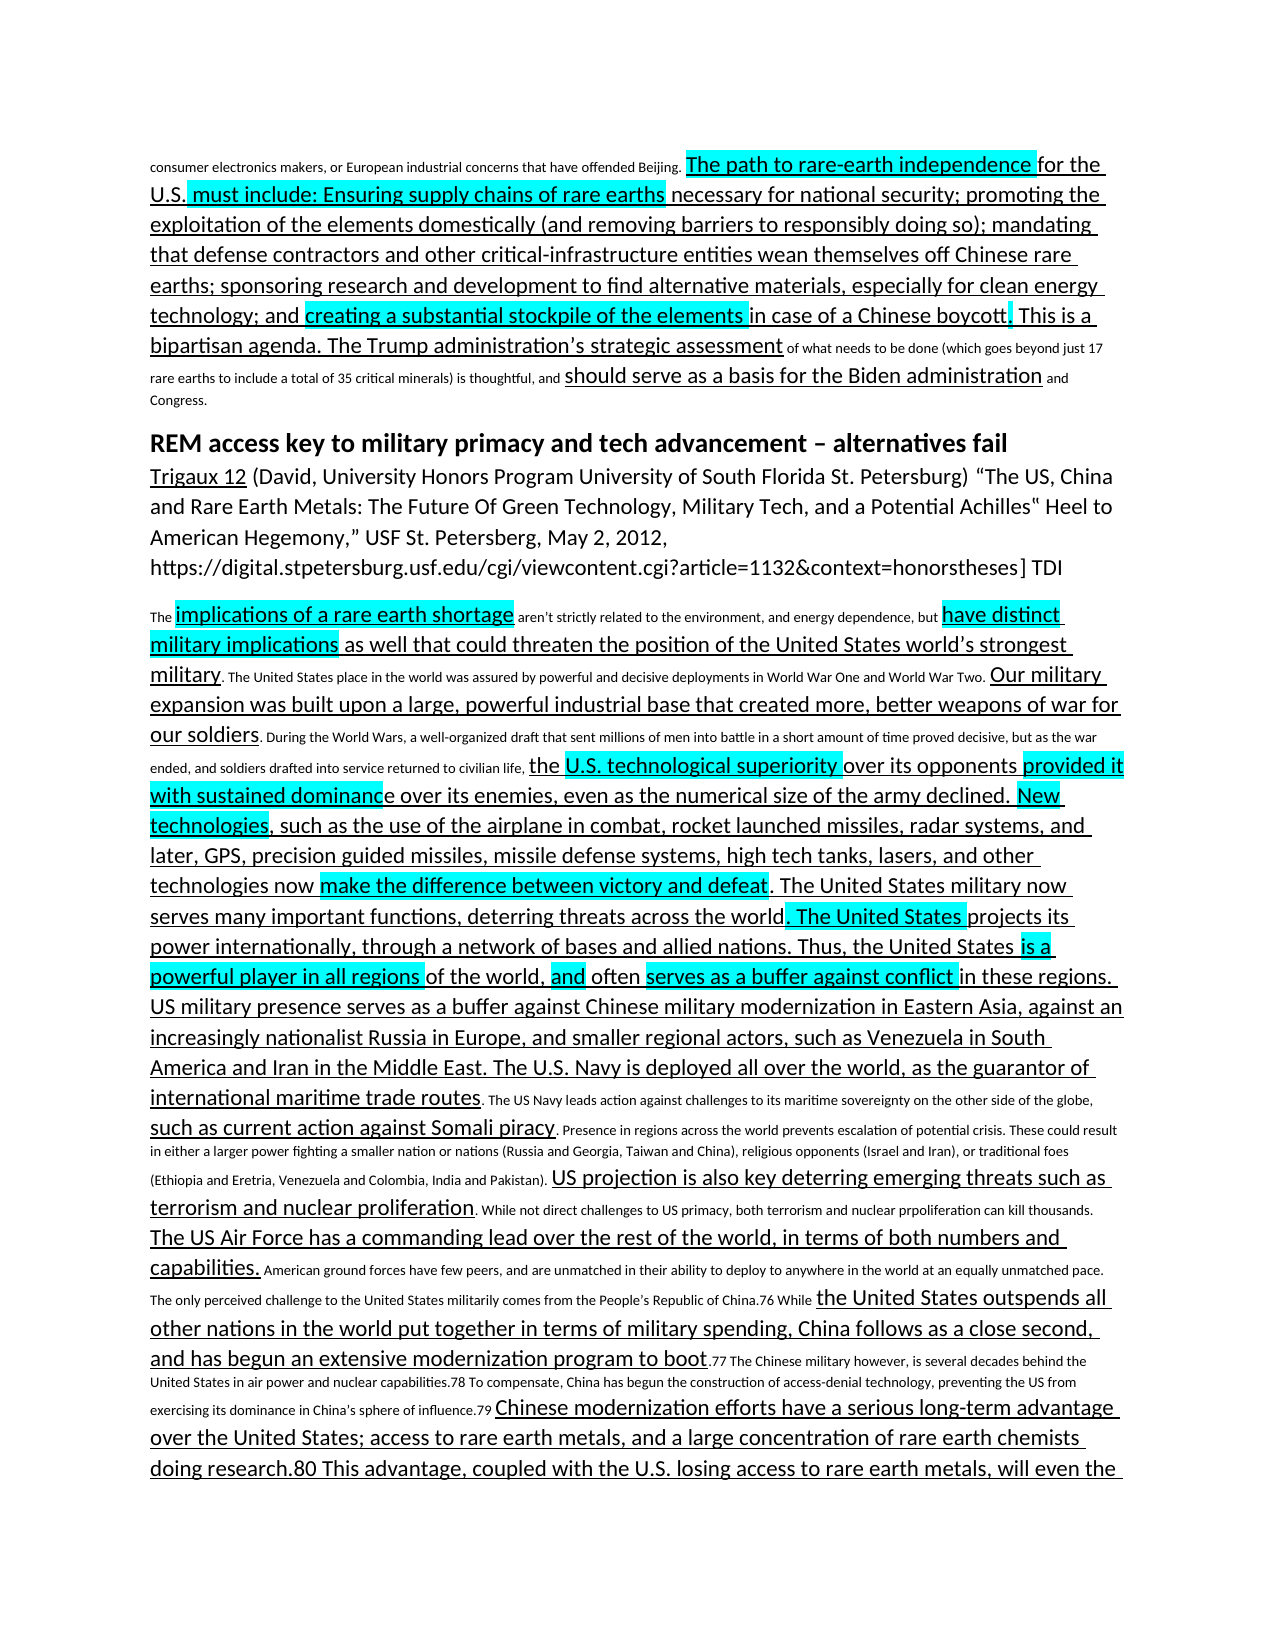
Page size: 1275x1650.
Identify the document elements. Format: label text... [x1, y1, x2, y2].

subtitle REM access key to military primacy and tech advancement – alternatives fail [150, 427, 1125, 460]
text Trigaux 12 (David, University Honors Program University of South Florida St. Petersburg) “The US, China and Rare Earth Metals: The Future Of Green Technology, Military Tech, and a Potential Achilles‟ Heel to American Hegemony,” USF St. Petersberg, May 2, 2012, https://digital.stpetersburg.usf.edu/cgi/viewcontent.cgi?article=1132&context=honorstheses] TDI [150, 462, 1125, 581]
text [150, 600, 1125, 1482]
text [150, 150, 1125, 409]
